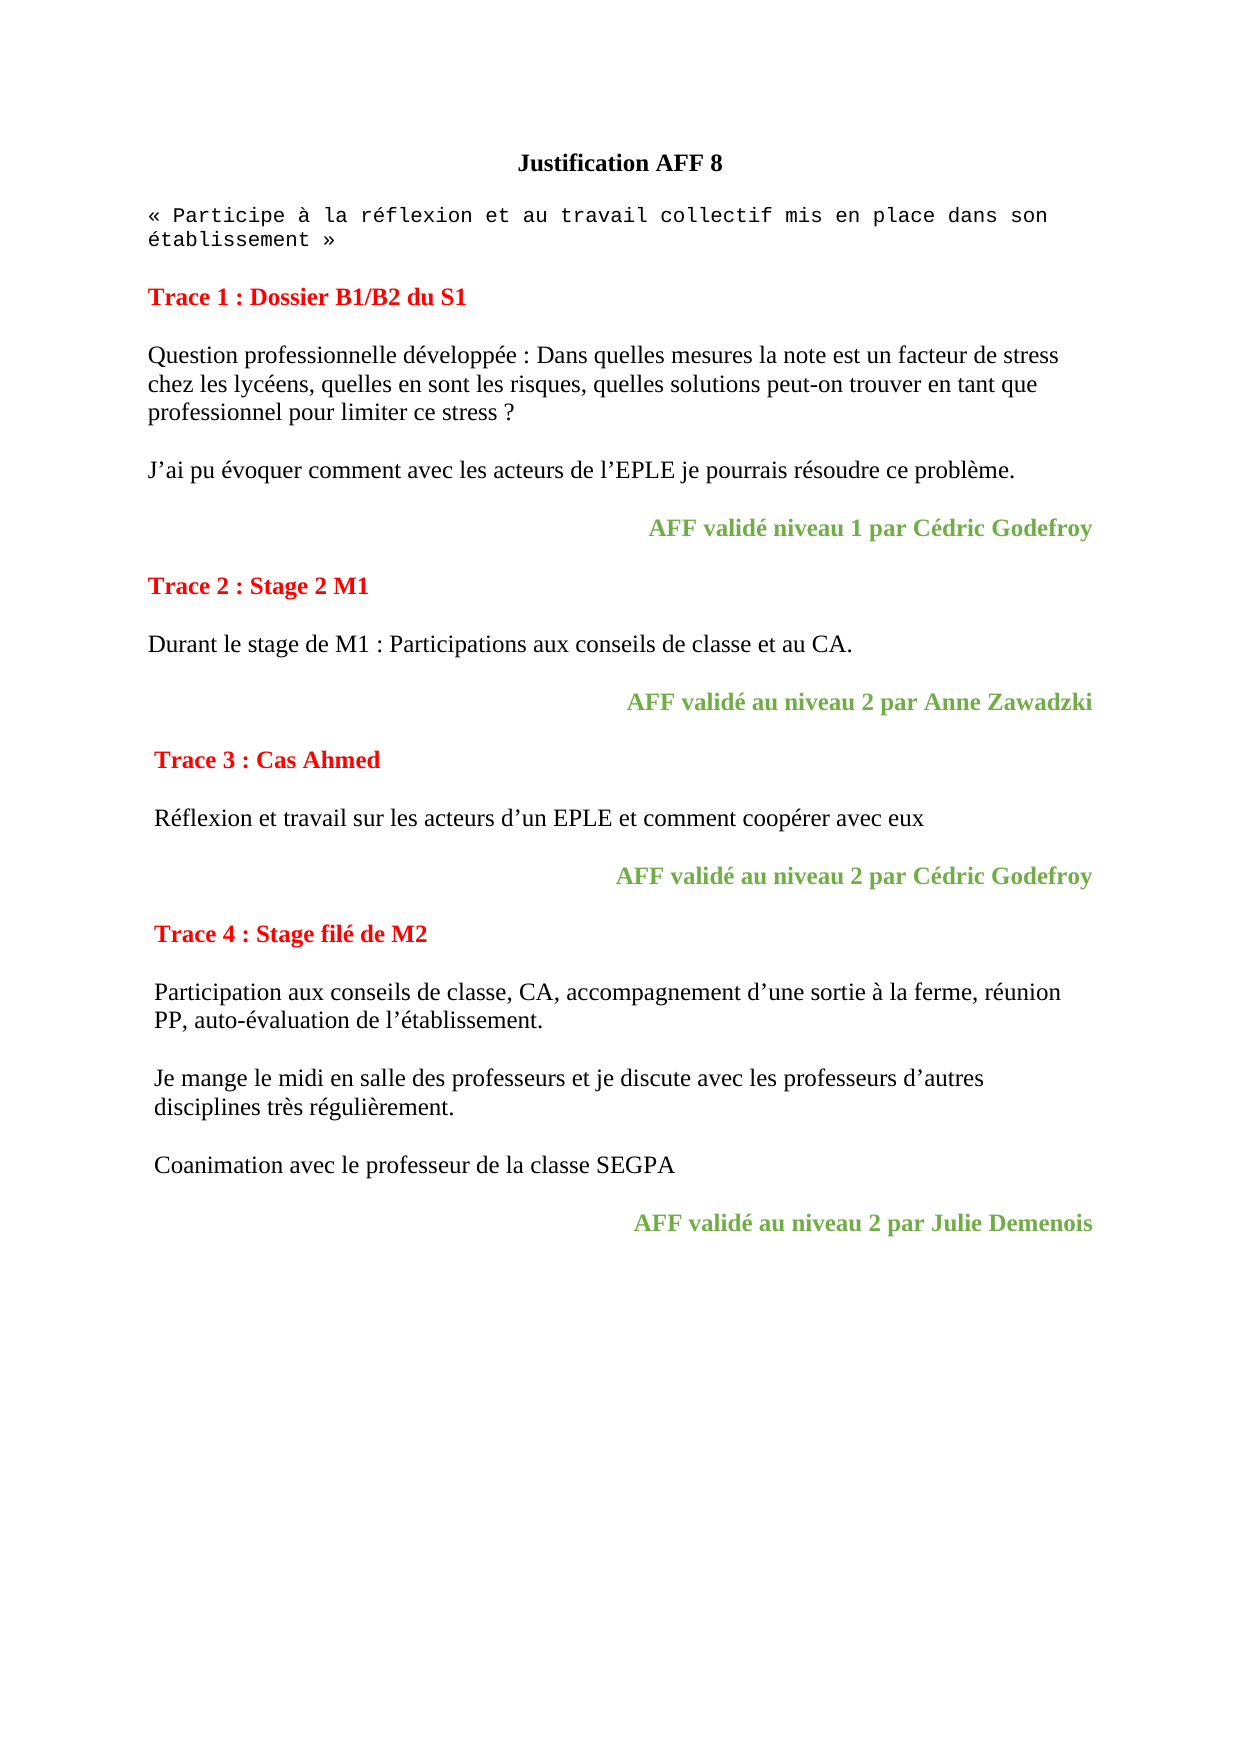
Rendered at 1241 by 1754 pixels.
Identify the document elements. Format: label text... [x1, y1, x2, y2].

text J’ai pu évoquer comment avec les acteurs de l’EPLE je pourrais résoudre ce problème. [148, 455, 1093, 484]
text Durant le stage de M1 : Participations aux conseils de classe et au CA. [148, 629, 1093, 658]
text Trace 3 : Cas Ahmed [154, 745, 1093, 774]
text Coanimation avec le professeur de la classe SEGPA [154, 1150, 1093, 1179]
text Justification AFF 8 [148, 148, 1093, 176]
text Trace 4 : Stage filé de M2 [154, 919, 1093, 947]
text Participation aux conseils de classe, CA, accompagnement d’une sortie à la ferme, réunion PP, auto-évaluation de l’établissement. [154, 977, 1093, 1034]
text Réflexion et travail sur les acteurs d’un EPLE et comment coopérer avec eux [154, 803, 1093, 832]
text AFF validé au niveau 2 par Cédric Godefroy [154, 861, 1093, 889]
text Question professionnelle développée : Dans quelles mesures la note est un facteur de stress chez les lycéens, quelles en sont les risques, quelles solutions peut-on trouver en tant que professionnel pour limiter ce stress ? [148, 340, 1093, 426]
text Trace 2 : Stage 2 M1 [148, 571, 1093, 600]
text AFF validé au niveau 2 par Julie Demenois [154, 1208, 1093, 1237]
text Trace 1 : Dossier B1/B2 du S1 [148, 282, 1093, 311]
text « Participe à la réflexion et au travail collectif mis en place dans son établissement » [148, 206, 1093, 253]
text AFF validé niveau 1 par Cédric Godefroy [148, 513, 1093, 542]
text Je mange le midi en salle des professeurs et je discute avec les professeurs d’autres disciplines très régulièrement. [154, 1063, 1093, 1121]
text AFF validé au niveau 2 par Anne Zawadzki [148, 687, 1093, 716]
